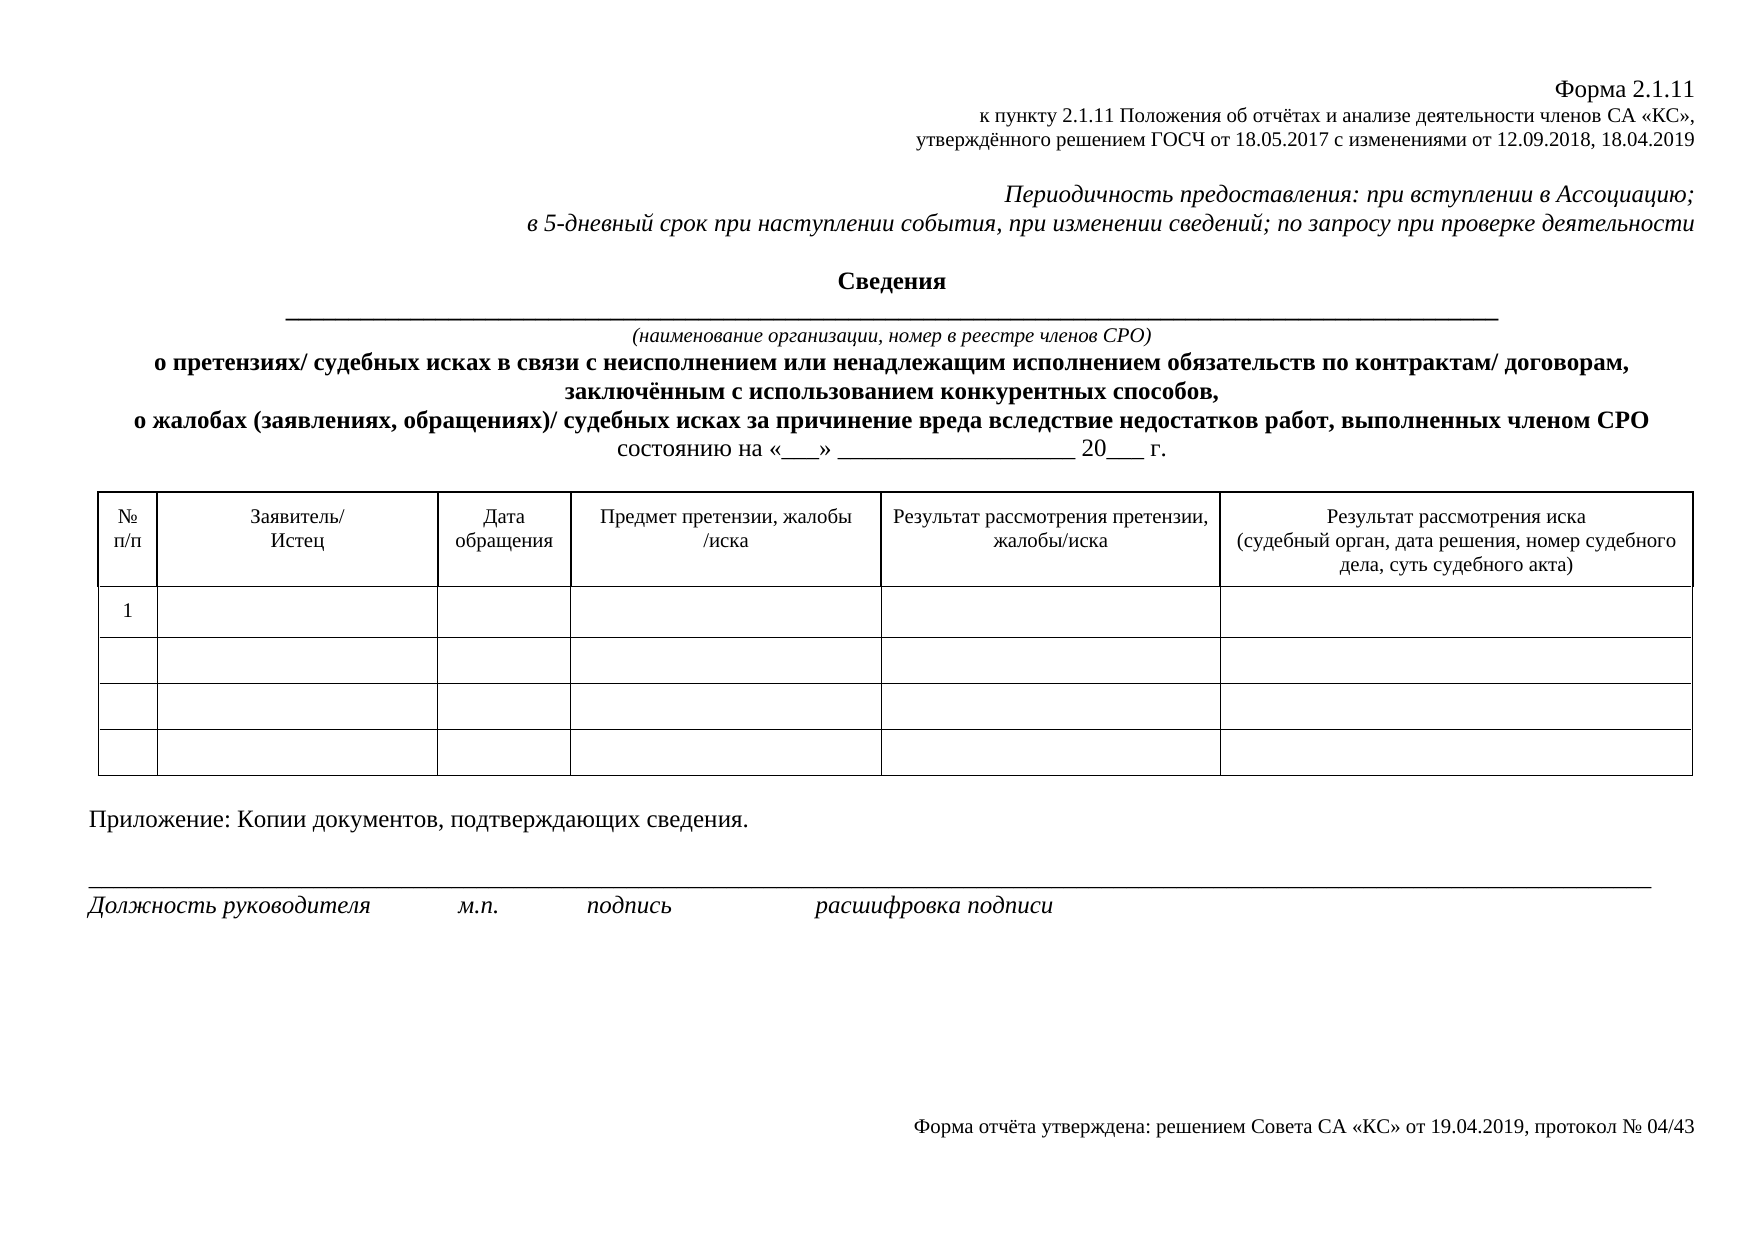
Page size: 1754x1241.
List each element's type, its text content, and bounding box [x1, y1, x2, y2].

table_cell [1221, 586, 1692, 637]
table_cell [158, 730, 437, 774]
table_cell [571, 730, 881, 774]
table_cell [882, 587, 1220, 637]
text _________________________________________________________________________________________________ [89, 294, 1695, 323]
table_cell [1221, 683, 1692, 729]
table_header Результат рассмотрения претензии, жалобы/иска [882, 493, 1219, 586]
text в 5-дневный срок при наступлении события, при изменении сведений; по запросу при проверке деятельности [89, 208, 1695, 237]
table_header № п/п [99, 493, 156, 586]
table_cell [882, 638, 1220, 683]
table_cell [571, 638, 881, 683]
text _____________________________________________________________________________________________________________________________ [89, 862, 1695, 891]
table_cell [158, 638, 437, 683]
table_cell [438, 638, 570, 683]
text Сведения [89, 266, 1695, 294]
text Периодичность предоставления: при вступлении в Ассоциацию; [89, 179, 1695, 208]
table_cell [882, 730, 1220, 774]
table_header Заявитель/ Истец [158, 493, 437, 586]
table_cell [99, 730, 157, 774]
table_cell [438, 684, 570, 729]
table_cell 1 [99, 587, 157, 637]
table_cell [882, 684, 1220, 729]
table_cell [99, 684, 157, 729]
text о жалобах (заявлениях, обращениях)/ судебных исках за причинение вреда вследствие недостатков работ, выполненных членом СРО состоянию на «___» ___________________ 20___ г. [89, 405, 1695, 462]
table_cell [99, 638, 157, 683]
text (наименование организации, номер в реестре членов СРО) [89, 323, 1695, 347]
table_header Результат рассмотрения иска (судебный орган, дата решения, номер судебного дела, суть судебного акта) [1221, 493, 1692, 586]
table_cell [158, 684, 437, 729]
table_cell [571, 684, 881, 729]
table_cell [1221, 729, 1692, 774]
table_header Дата обращения [439, 493, 570, 586]
table_cell [438, 587, 570, 637]
text Приложение: Копии документов, подтверждающих сведения. [89, 804, 1695, 833]
table_cell [571, 587, 881, 637]
table_cell [438, 730, 570, 774]
table_cell [158, 587, 437, 637]
table_header Предмет претензии, жалобы /иска [572, 493, 880, 586]
text Должность руководителя м.п. подпись расшифровка подписи [89, 891, 1657, 919]
text о претензиях/ судебных исках в связи с неисполнением или ненадлежащим исполнением обязательств по контрактам/ договорам, заключённым с использованием конкурентных способов, [89, 347, 1695, 405]
table_cell [1221, 637, 1692, 683]
